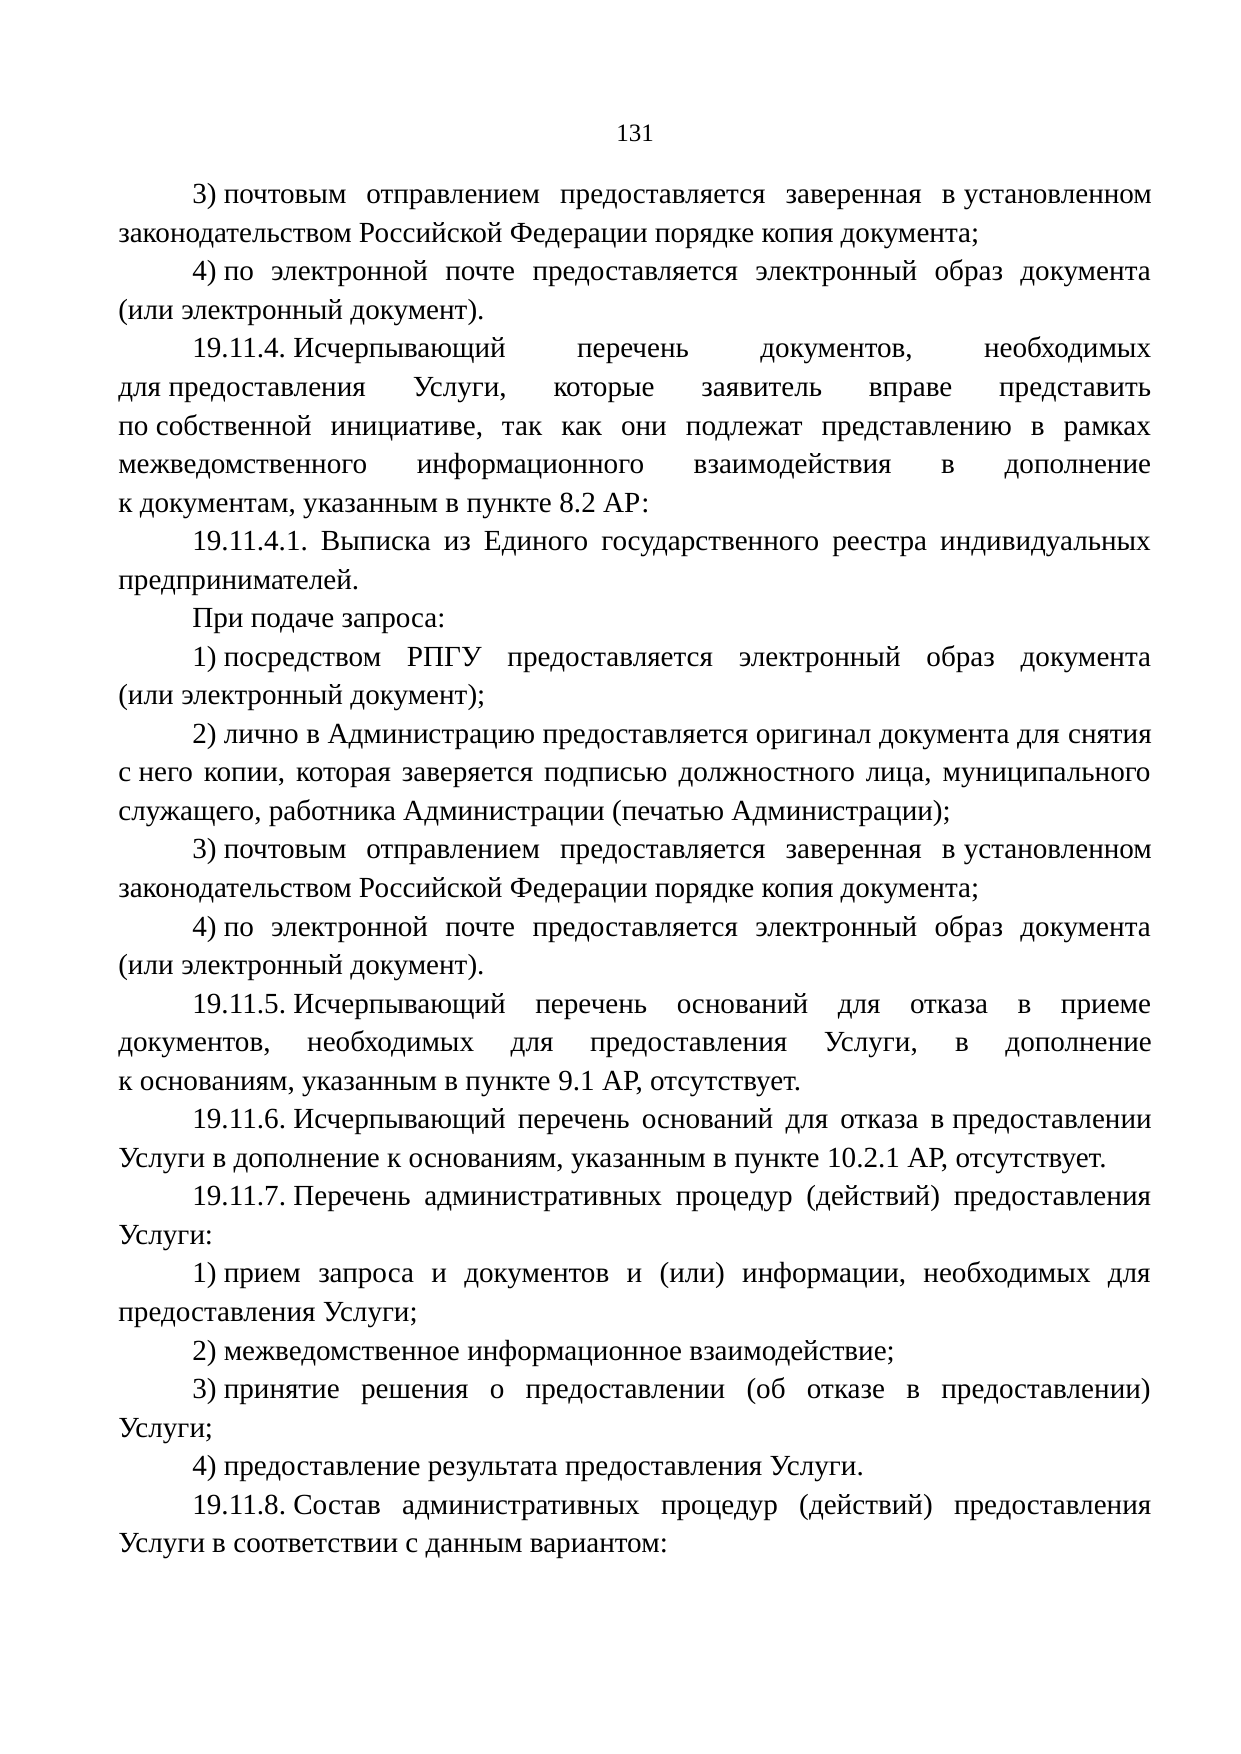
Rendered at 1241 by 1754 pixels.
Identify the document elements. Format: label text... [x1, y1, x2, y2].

text 2) межведомственное информационное взаимодействие; [118, 1333, 1152, 1366]
text 1) посредством РПГУ предоставляется электронный образ документа (или электронный документ); [118, 639, 1152, 711]
text 19.11.4. Исчерпывающий перечень документов, необходимых для предоставления Услуги, которые заявитель вправе представить по собственной инициативе, так как они подлежат представлению в рамках межведомственного информационного взаимодействия в дополнение к документам, указанным в пункте 8.2 АР: [118, 331, 1152, 518]
text 4) предоставление результата предоставления Услуги. [118, 1448, 1152, 1482]
text 19.11.4.1. Выписка из Единого государственного реестра индивидуальных предпринимателей. [118, 523, 1152, 595]
text 4) по электронной почте предоставляется электронный образ документа (или электронный документ). [118, 909, 1152, 981]
text 4) по электронной почте предоставляется электронный образ документа (или электронный документ). [118, 253, 1152, 326]
text 19.11.8. Состав административных процедур (действий) предоставления Услуги в соответствии с данным вариантом: [118, 1487, 1152, 1559]
text 3) почтовым отправлением предоставляется заверенная в установленном законодательством Российской Федерации порядке копия документа; [118, 832, 1152, 904]
text 19.11.5. Исчерпывающий перечень оснований для отказа в приеме документов, необходимых для предоставления Услуги, в дополнение к основаниям, указанным в пункте 9.1 АР, отсутствует. [118, 986, 1152, 1096]
text 3) почтовым отправлением предоставляется заверенная в установленном законодательством Российской Федерации порядке копия документа; [118, 176, 1152, 248]
text При подаче запроса: [118, 600, 1152, 634]
text 19.11.7. Перечень административных процедур (действий) предоставления Услуги: [118, 1178, 1152, 1251]
text 19.11.6. Исчерпывающий перечень оснований для отказа в предоставлении Услуги в дополнение к основаниям, указанным в пункте 10.2.1 АР, отсутствует. [118, 1101, 1152, 1173]
text 1) прием запроса и документов и (или) информации, необходимых для предоставления Услуги; [118, 1256, 1152, 1328]
text 3) принятие решения о предоставлении (об отказе в предоставлении) Услуги; [118, 1371, 1152, 1443]
text 2) лично в Администрацию предоставляется оригинал документа для снятия с него копии, которая заверяется подписью должностного лица, муниципального служащего, работника Администрации (печатью Администрации); [118, 716, 1152, 827]
